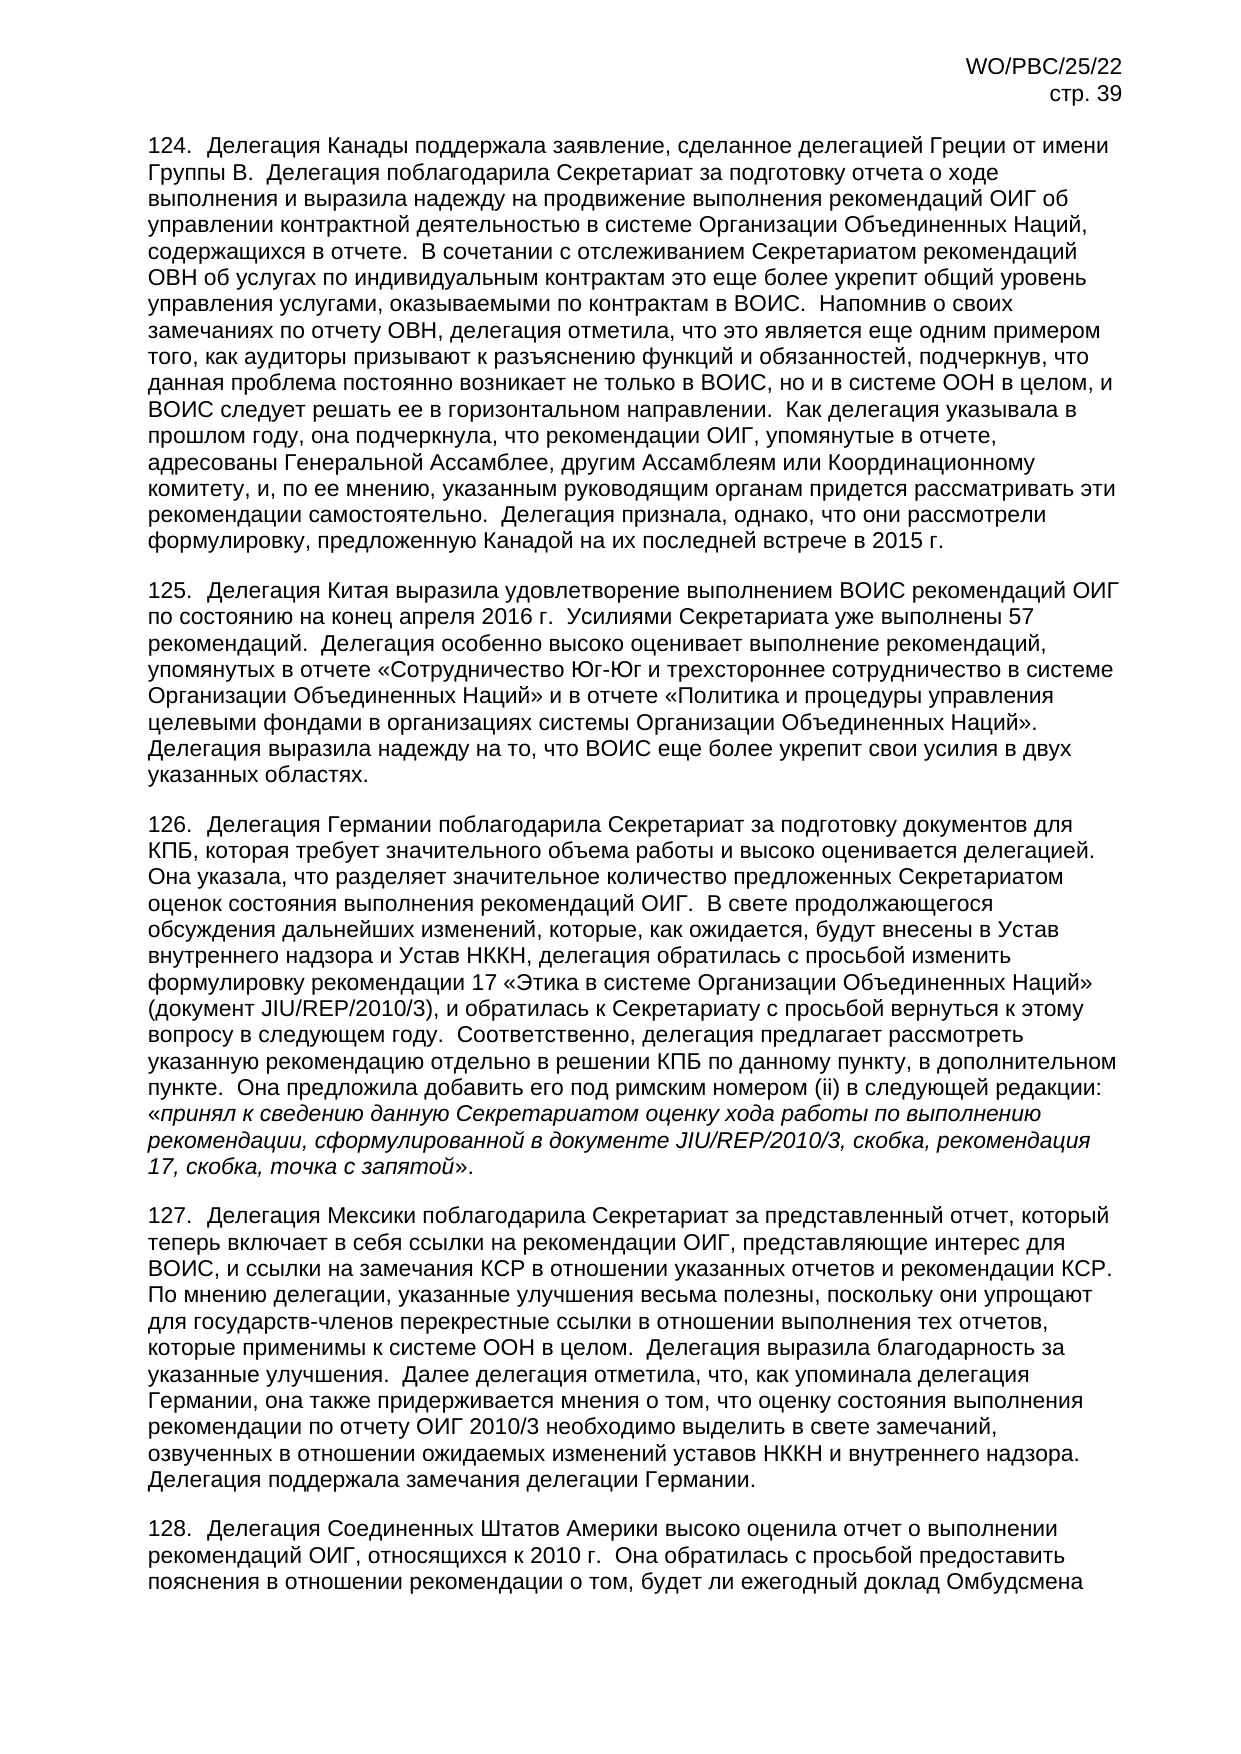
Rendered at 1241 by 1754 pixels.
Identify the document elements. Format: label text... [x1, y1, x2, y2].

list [148, 1515, 1122, 1594]
list Делегация Мексики поблагодарила Секретариат за представленный отчет, который теперь включает в себя ссылки на рекомендации ОИГ, представляющие интерес для ВОИС, и ссылки на замечания КСР в отношении указанных отчетов и рекомендации КСР. По мнению делегации, указанные улучшения весьма полезны, поскольку они упрощают для государств-членов перекрестные ссылки в отношении выполнения тех отчетов, которые применимы к системе ООН в целом. Делегация выразила благодарность за указанные улучшения. Далее делегация отметила, что, как упоминала делегация Германии, она также придерживается мнения о том, что оценку состояния выполнения рекомендации по отчету ОИГ 2010/3 необходимо выделить в свете замечаний, озвученных в отношении ожидаемых изменений уставов НККН и внутреннего надзора. Делегация поддержала замечания делегации Германии. [148, 1202, 1122, 1492]
list Делегация Германии поблагодарила Секретариат за подготовку документов для КПБ, которая требует значительного объема работы и высоко оценивается делегацией. Она указала, что разделяет значительное количество предложенных Секретариатом оценок состояния выполнения рекомендаций ОИГ. В свете продолжающегося обсуждения дальнейших изменений, которые, как ожидается, будут внесены в Устав внутреннего надзора и Устав НККН, делегация обратилась с просьбой изменить формулировку рекомендации 17 «Этика в системе Организации Объединенных Наций» (документ JIU/REP/2010/3), и обратилась к Секретариату с просьбой вернуться к этому вопросу в следующем году. Соответственно, делегация предлагает рассмотреть указанную рекомендацию отдельно в решении КПБ по данному пункту, в дополнительном пункте. Она предложила добавить его под римским номером (ii) в следующей редакции: «принял к сведению данную Секретариатом оценку хода работы по выполнению рекомендации, сформулированной в документе JIU/REP/2010/3, скобка, рекомендация 17, скобка, точка с запятой». [148, 811, 1122, 1179]
list Делегация Канады поддержала заявление, сделанное делегацией Греции от имени Группы B. Делегация поблагодарила Секретариат за подготовку отчета о ходе выполнения и выразила надежду на продвижение выполнения рекомендаций ОИГ об управлении контрактной деятельностью в системе Организации Объединенных Наций, содержащихся в отчете. В сочетании с отслеживанием Секретариатом рекомендаций ОВН об услугах по индивидуальным контрактам это еще более укрепит общий уровень управления услугами, оказываемыми по контрактам в ВОИС. Напомнив о своих замечаниях по отчету ОВН, делегация отметила, что это является еще одним примером того, как аудиторы призывают к разъяснению функций и обязанностей, подчеркнув, что данная проблема постоянно возникает не только в ВОИС, но и в системе ООН в целом, и ВОИС следует решать ее в горизонтальном направлении. Как делегация указывала в прошлом году, она подчеркнула, что рекомендации ОИГ, упомянутые в отчете, адресованы Генеральной Ассамблее, другим Ассамблеям или Координационному комитету, и, по ее мнению, указанным руководящим органам придется рассматривать эти рекомендации самостоятельно. Делегация признала, однако, что они рассмотрели формулировку, предложенную Канадой на их последней встрече в 2015 г. [148, 132, 1122, 554]
list Делегация Китая выразила удовлетворение выполнением ВОИС рекомендаций ОИГ по состоянию на конец апреля 2016 г. Усилиями Секретариата уже выполнены 57 рекомендаций. Делегация особенно высоко оценивает выполнение рекомендаций, упомянутых в отчете «Сотрудничество Юг-Юг и трехстороннее сотрудничество в системе Организации Объединенных Наций» и в отчете «Политика и процедуры управления целевыми фондами в организациях системы Организации Объединенных Наций». Делегация выразила надежду на то, что ВОИС еще более укрепит свои усилия в двух указанных областях. [148, 577, 1122, 788]
